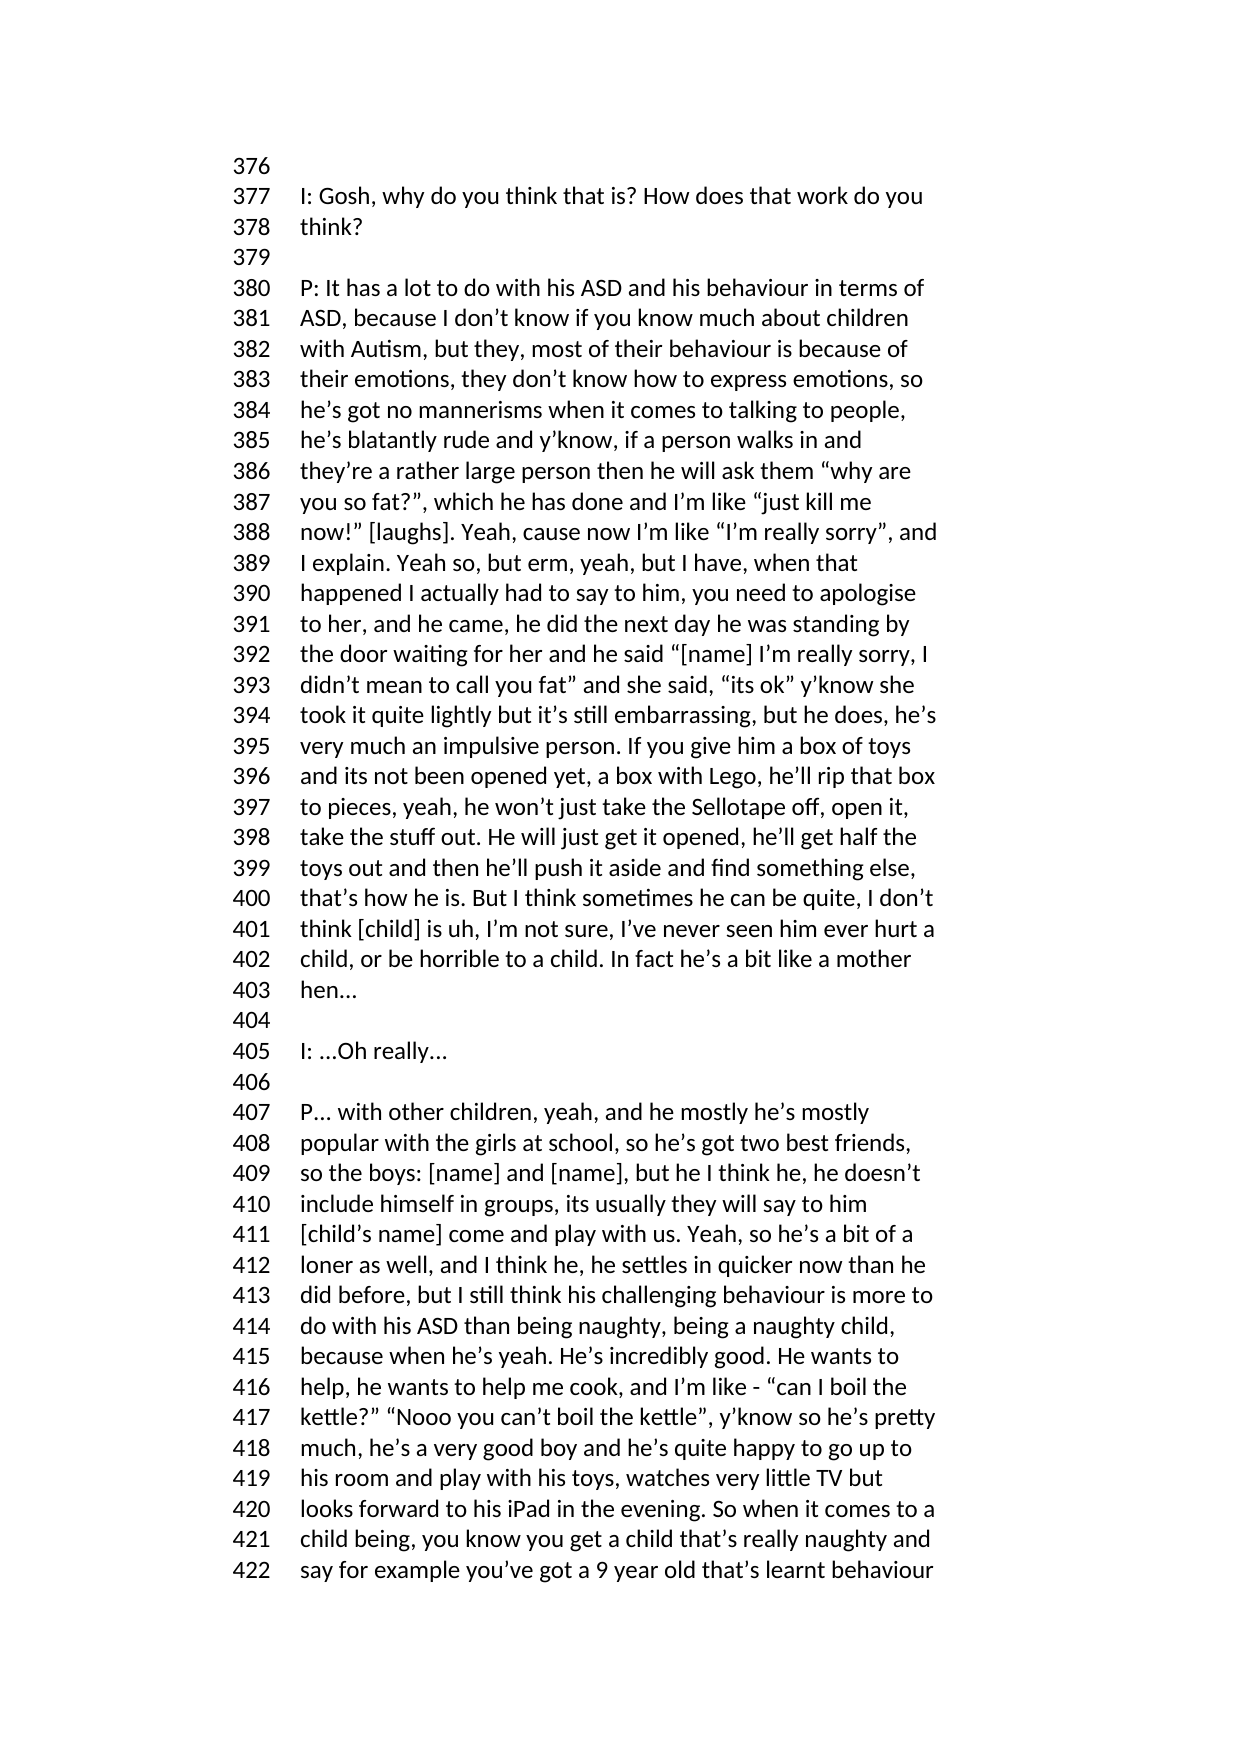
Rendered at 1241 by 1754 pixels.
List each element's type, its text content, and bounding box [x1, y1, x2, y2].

text I: Gosh, why do you think that is? How does that work do you think? [300, 181, 940, 242]
text P: It has a lot to do with his ASD and his behaviour in terms of ASD, because I don’t know if you know much about children with Autism, but they, most of their behaviour is because of their emotions, they don’t know how to express emotions, so he’s got no mannerisms when it comes to talking to people, he’s blatantly rude and y’know, if a person walks in and they’re a rather large person then he will ask them “why are you so fat?”, which he has done and I’m like “just kill me now!” [laughs]. Yeah, cause now I’m like “I’m really sorry”, and I explain. Yeah so, but erm, yeah, but I have, when that happened I actually had to say to him, you need to apologise to her, and he came, he did the next day he was standing by the door waiting for her and he said “[name] I’m really sorry, I didn’t mean to call you fat” and she said, “its ok” y’know she took it quite lightly but it’s still embarrassing, but he does, he’s very much an impulsive person. If you give him a box of toys and its not been opened yet, a box with Lego, he’ll rip that box to pieces, yeah, he won’t just take the Sellotape off, open it, take the stuff out. He will just get it opened, he’ll get half the toys out and then he’ll push it aside and find something else, that’s how he is. But I think sometimes he can be quite, I don’t think [child] is uh, I’m not sure, I’ve never seen him ever hurt a child, or be horrible to a child. In fact he’s a bit like a mother hen... [300, 272, 940, 1004]
text I: ...Oh really... [300, 1035, 940, 1066]
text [300, 1096, 940, 1584]
